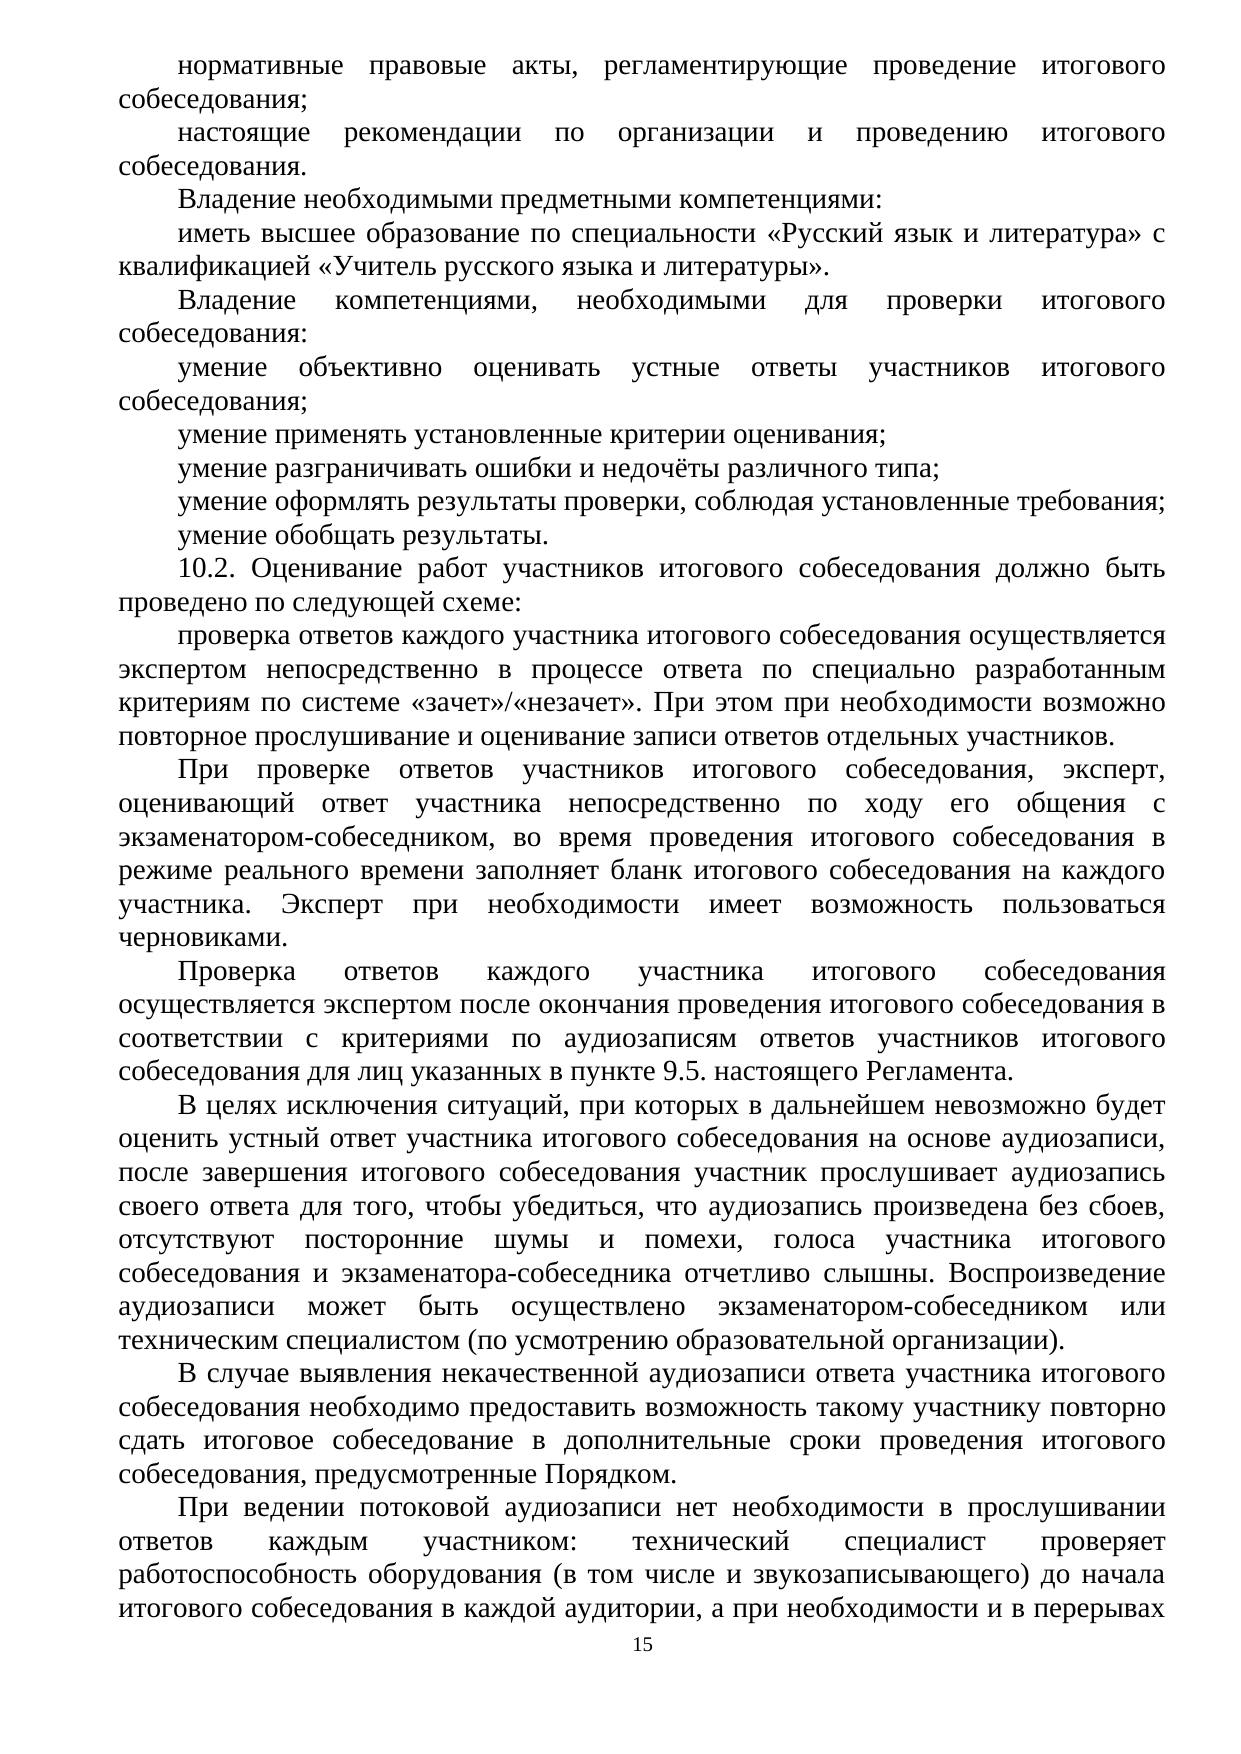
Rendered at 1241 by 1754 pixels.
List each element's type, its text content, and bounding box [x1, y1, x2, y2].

text Проверка ответов каждого участника итогового собеседования осуществляется экспертом после окончания проведения итогового собеседования в соответствии с критериями по аудиозаписям ответов участников итогового собеседования для лиц указанных в пункте 9.5. настоящего Регламента. [118, 953, 1167, 1087]
text умение разграничивать ошибки и недочёты различного типа; [118, 450, 1167, 483]
text умение оформлять результаты проверки, соблюдая установленные требования; [118, 483, 1167, 517]
text умение применять установленные критерии оценивания; [118, 416, 1167, 450]
text нормативные правовые акты, регламентирующие проведение итогового собеседования; [118, 47, 1167, 114]
text умение обобщать результаты. [118, 517, 1167, 550]
text В случае выявления некачественной аудиозаписи ответа участника итогового собеседования необходимо предоставить возможность такому участнику повторно сдать итоговое собеседование в дополнительные сроки проведения итогового собеседования, предусмотренные Порядком. [118, 1355, 1167, 1489]
text В целях исключения ситуаций, при которых в дальнейшем невозможно будет оценить устный ответ участника итогового собеседования на основе аудиозаписи, после завершения итогового собеседования участник прослушивает аудиозапись своего ответа для того, чтобы убедиться, что аудиозапись произведена без сбоев, отсутствуют посторонние шумы и помехи, голоса участника итогового собеседования и экзаменатора-собеседника отчетливо слышны. Воспроизведение аудиозаписи может быть осуществлено экзаменатором-собеседником или техническим специалистом (по усмотрению образовательной организации). [118, 1087, 1167, 1355]
text Владение необходимыми предметными компетенциями: [118, 181, 1167, 215]
text умение объективно оценивать устные ответы участников итогового собеседования; [118, 349, 1167, 416]
text иметь высшее образование по специальности «Русский язык и литература» с квалификацией «Учитель русского языка и литературы». [118, 215, 1167, 282]
text проверка ответов каждого участника итогового собеседования осуществляется экспертом непосредственно в процессе ответа по специально разработанным критериям по системе «зачет»/«незачет». При этом при необходимости возможно повторное прослушивание и оценивание записи ответов отдельных участников. [118, 617, 1167, 752]
text Владение компетенциями, необходимыми для проверки итогового собеседования: [118, 282, 1167, 349]
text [118, 1489, 1167, 1624]
text При проверке ответов участников итогового собеседования, эксперт, оценивающий ответ участника непосредственно по ходу его общения с экзаменатором-собеседником, во время проведения итогового собеседования в режиме реального времени заполняет бланк итогового собеседования на каждого участника. Эксперт при необходимости имеет возможность пользоваться черновиками. [118, 752, 1167, 953]
text 10.2. Оценивание работ участников итогового собеседования должно быть проведено по следующей схеме: [118, 550, 1167, 617]
text настоящие рекомендации по организации и проведению итогового собеседования. [118, 114, 1167, 181]
